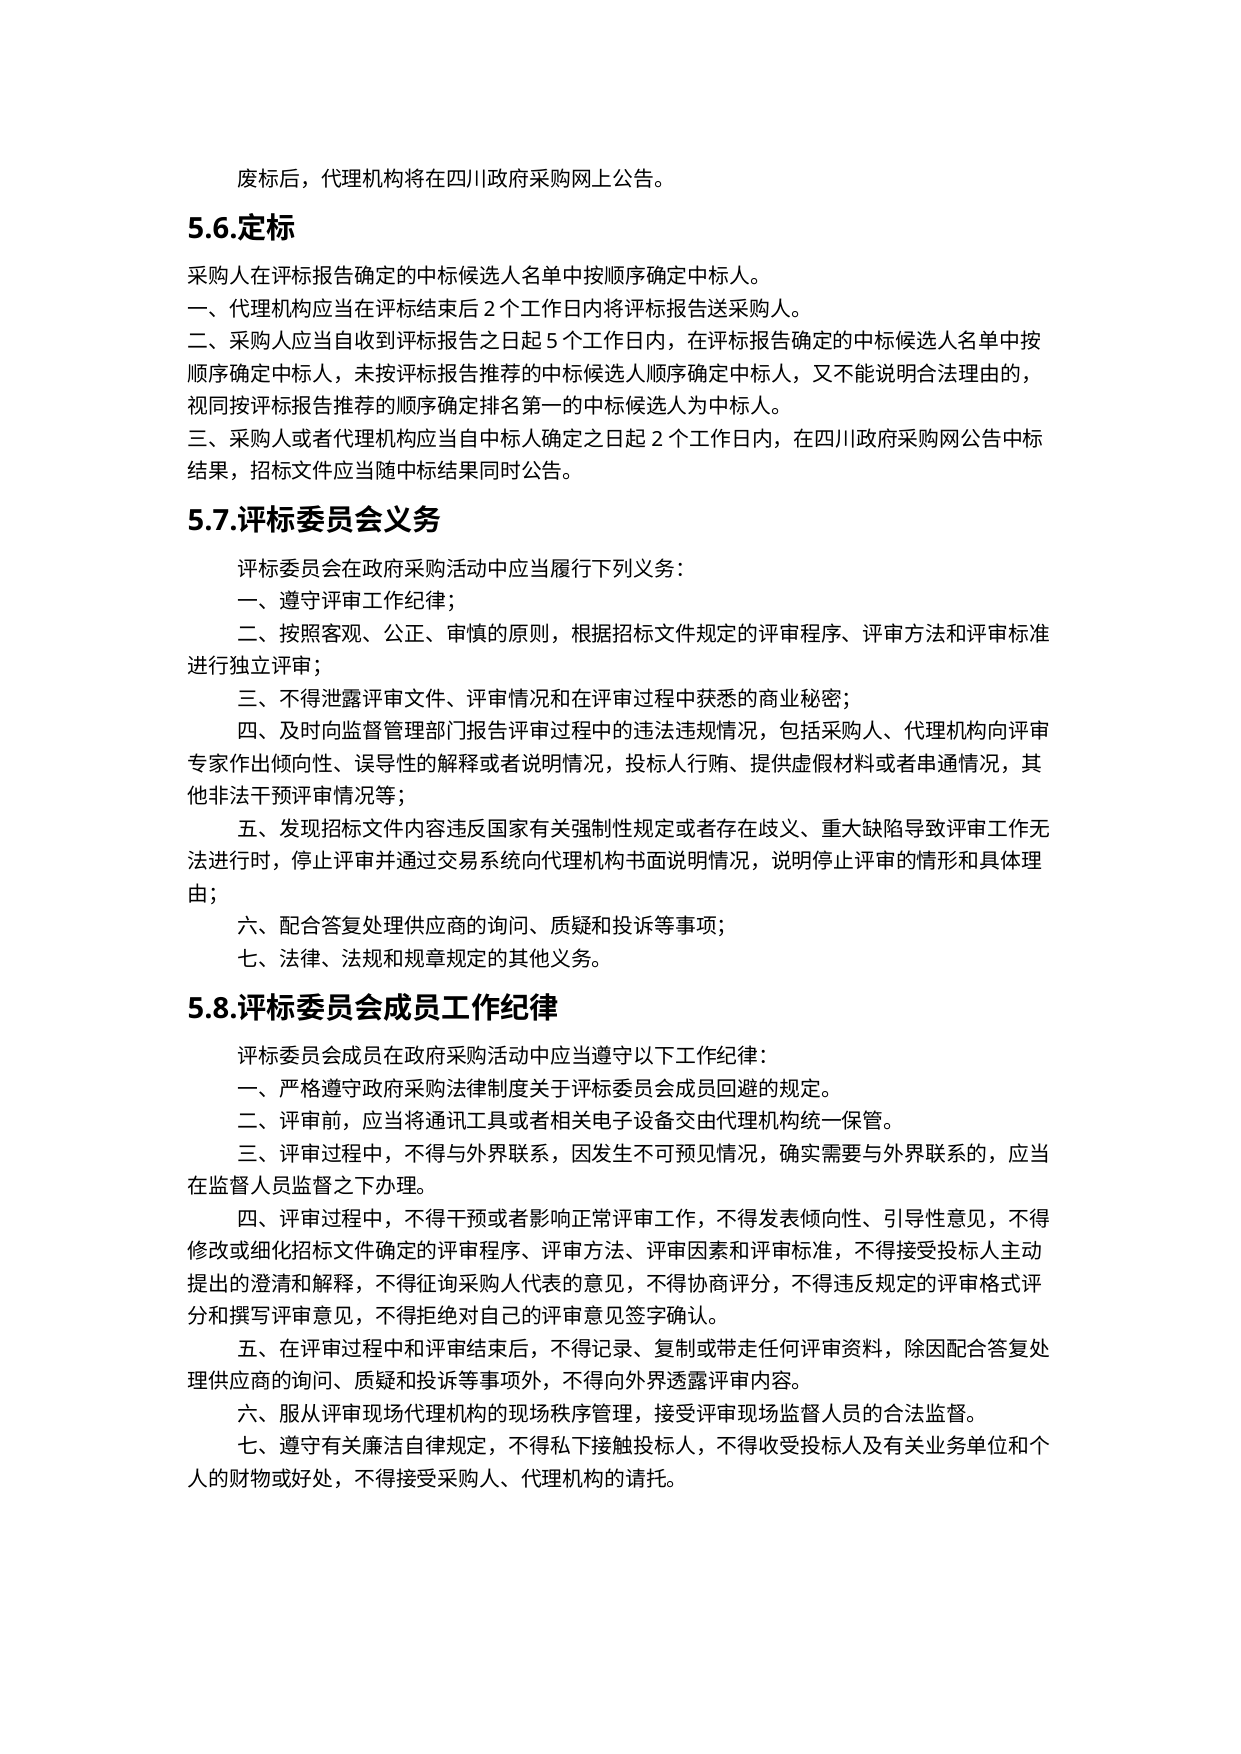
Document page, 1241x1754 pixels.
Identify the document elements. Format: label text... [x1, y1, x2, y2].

text 一、代理机构应当在评标结束后2个工作日内将评标报告送采购人。 [187, 292, 1053, 324]
text 四、评审过程中，不得干预或者影响正常评审工作，不得发表倾向性、引导性意见，不得修改或细化招标文件确定的评审程序、评审方法、评审因素和评审标准，不得接受投标人主动提出的澄清和解释，不得征询采购人代表的意见，不得协商评分，不得违反规定的评审格式评分和撰写评审意见，不得拒绝对自己的评审意见签字确认。 [187, 1202, 1053, 1332]
text 评标委员会在政府采购活动中应当履行下列义务： [187, 552, 1053, 584]
text 七、法律、法规和规章规定的其他义务。 [187, 942, 1053, 974]
text 五、在评审过程中和评审结束后，不得记录、复制或带走任何评审资料，除因配合答复处理供应商的询问、质疑和投诉等事项外，不得向外界透露评审内容。 [187, 1332, 1053, 1397]
text 一、严格遵守政府采购法律制度关于评标委员会成员回避的规定。 [187, 1072, 1053, 1104]
text 二、评审前，应当将通讯工具或者相关电子设备交由代理机构统一保管。 [187, 1104, 1053, 1137]
text 二、采购人应当自收到评标报告之日起5个工作日内，在评标报告确定的中标候选人名单中按顺序确定中标人，未按评标报告推荐的中标候选人顺序确定中标人，又不能说明合法理由的，视同按评标报告推荐的顺序确定排名第一的中标候选人为中标人。 [187, 324, 1053, 422]
text 5.7.评标委员会义务 [187, 487, 1053, 552]
text 一、遵守评审工作纪律； [187, 584, 1053, 617]
text 评标委员会成员在政府采购活动中应当遵守以下工作纪律： [187, 1039, 1053, 1072]
text 采购人在评标报告确定的中标候选人名单中按顺序确定中标人。 [187, 259, 1053, 292]
text 三、不得泄露评审文件、评审情况和在评审过程中获悉的商业秘密； [187, 682, 1053, 714]
text 四、及时向监督管理部门报告评审过程中的违法违规情况，包括采购人、代理机构向评审专家作出倾向性、误导性的解释或者说明情况，投标人行贿、提供虚假材料或者串通情况，其他非法干预评审情况等； [187, 714, 1053, 812]
text 五、发现招标文件内容违反国家有关强制性规定或者存在歧义、重大缺陷导致评审工作无法进行时，停止评审并通过交易系统向代理机构书面说明情况，说明停止评审的情形和具体理由； [187, 812, 1053, 909]
text 5.6.定标 [187, 194, 1053, 259]
text 5.8.评标委员会成员工作纪律 [187, 974, 1053, 1039]
text 七、遵守有关廉洁自律规定，不得私下接触投标人，不得收受投标人及有关业务单位和个人的财物或好处，不得接受采购人、代理机构的请托。 [187, 1429, 1053, 1494]
text 六、服从评审现场代理机构的现场秩序管理，接受评审现场监督人员的合法监督。 [187, 1397, 1053, 1429]
text 废标后，代理机构将在四川政府采购网上公告。 [187, 162, 1053, 194]
text 六、配合答复处理供应商的询问、质疑和投诉等事项； [187, 909, 1053, 942]
text 二、按照客观、公正、审慎的原则，根据招标文件规定的评审程序、评审方法和评审标准进行独立评审； [187, 617, 1053, 682]
text 三、采购人或者代理机构应当自中标人确定之日起 2 个工作日内，在四川政府采购网公告中标结果，招标文件应当随中标结果同时公告。 [187, 422, 1053, 487]
text 三、评审过程中，不得与外界联系，因发生不可预见情况，确实需要与外界联系的，应当在监督人员监督之下办理。 [187, 1137, 1053, 1202]
